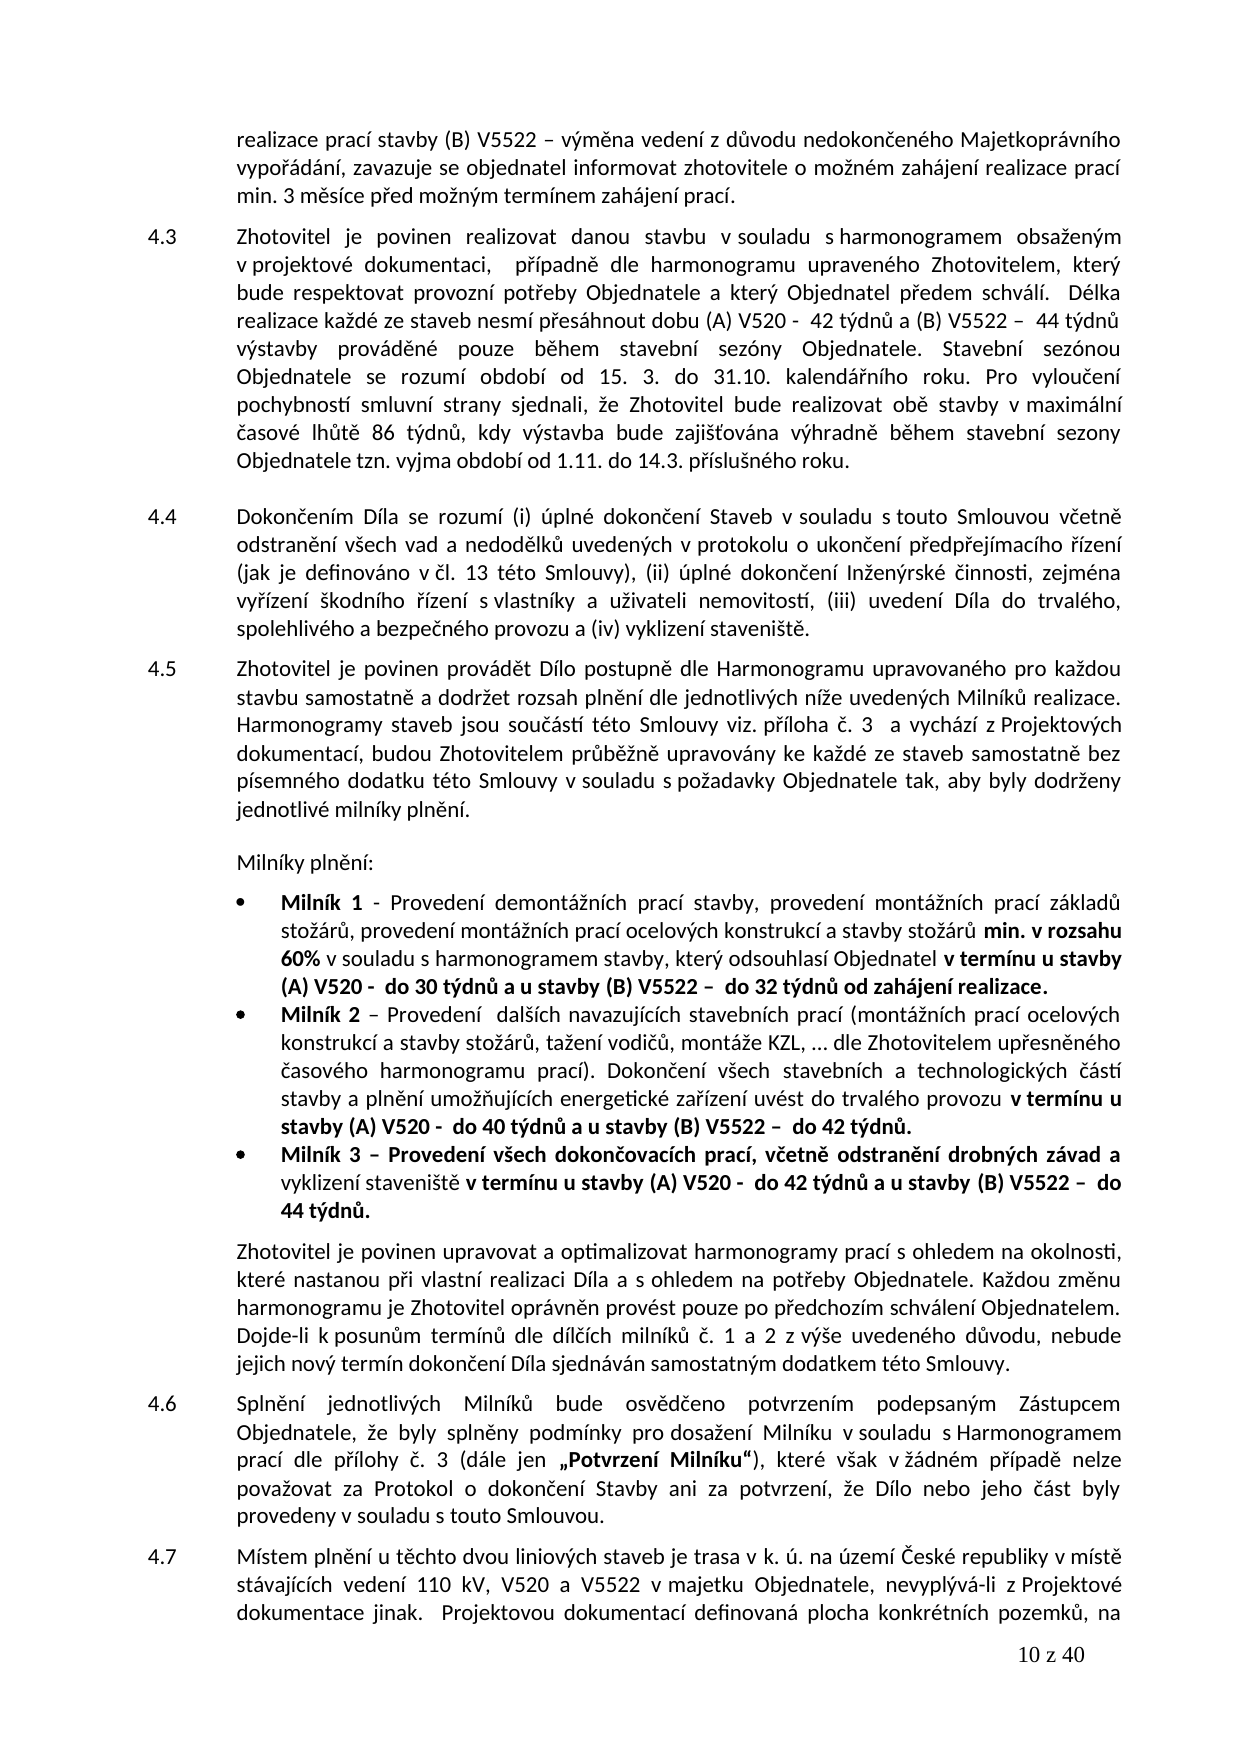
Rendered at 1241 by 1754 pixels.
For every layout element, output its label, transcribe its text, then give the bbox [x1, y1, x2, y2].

subtitle Splnění jednotlivých Milníků bude osvědčeno potvrzením podepsaným Zástupcem Objednatele, že byly splněny podmínky pro dosažení Milníku v souladu s Harmonogramem prací dle přílohy č. 3 (dále jen „Potvrzení Milníku“), které však v žádném případě nelze považovat za Protokol o dokončení Stavby ani za potvrzení, že Dílo nebo jeho část byly provedeny v souladu s touto Smlouvou. [148, 1389, 1122, 1530]
subtitle Zhotovitel je povinen realizovat danou stavbu v souladu s harmonogramem obsaženým v projektové dokumentaci, případně dle harmonogramu upraveného Zhotovitelem, který bude respektovat provozní potřeby Objednatele a který Objednatel předem schválí. Délka realizace každé ze staveb nesmí přesáhnout dobu (A) V520 - 42 týdnů a (B) V5522 – 44 týdnů výstavby prováděné pouze během stavební sezóny Objednatele. Stavební sezónou Objednatele se rozumí období od 15. 3. do 31.10. kalendářního roku. Pro vyloučení pochybností smluvní strany sjednali, že Zhotovitel bude realizovat obě stavby v maximální časové lhůtě 86 týdnů, kdy výstavba bude zajišťována výhradně během stavební sezony Objednatele tzn. vyjma období od 1.11. do 14.3. příslušného roku. [148, 222, 1122, 474]
text Zhotovitel je povinen upravovat a optimalizovat harmonogramy prací s ohledem na okolnosti, které nastanou při vlastní realizaci Díla a s ohledem na potřeby Objednatele. Každou změnu harmonogramu je Zhotovitel oprávněn provést pouze po předchozím schválení Objednatelem. Dojde-li k posunům termínů dle dílčích milníků č. 1 a 2 z výše uvedeného důvodu, nebude jejich nový termín dokončení Díla sjednáván samostatným dodatkem této Smlouvy. [236, 1237, 1122, 1377]
list Milník 1 - Provedení demontážních prací stavby, provedení montážních prací základů stožárů, provedení montážních prací ocelových konstrukcí a stavby stožárů min. v rozsahu 60% v souladu s harmonogramem stavby, který odsouhlasí Objednatel v termínu u stavby (A) V520 - do 30 týdnů a u stavby (B) V5522 – do 32 týdnů od zahájení realizace. [236, 888, 1122, 1000]
list Milník 3 – Provedení všech dokončovacích prací, včetně odstranění drobných závad a vyklizení staveniště v termínu u stavby (A) V520 - do 42 týdnů a u stavby (B) V5522 – do 44 týdnů. [236, 1140, 1122, 1224]
subtitle Dokončením Díla se rozumí (i) úplné dokončení Staveb v souladu s touto Smlouvou včetně odstranění všech vad a nedodělků uvedených v protokolu o ukončení předpřejímacího řízení (jak je definováno v čl. 13 této Smlouvy), (ii) úplné dokončení Inženýrské činnosti, zejména vyřízení škodního řízení s vlastníky a uživateli nemovitostí, (iii) uvedení Díla do trvalého, spolehlivého a bezpečného provozu a (iv) vyklizení staveniště. [148, 502, 1122, 642]
text Milníky plnění: [236, 848, 1122, 876]
subtitle Zhotovitel je povinen provádět Dílo postupně dle Harmonogramu upravovaného pro každou stavbu samostatně a dodržet rozsah plnění dle jednotlivých níže uvedených Milníků realizace. Harmonogramy staveb jsou součástí této Smlouvy viz. příloha č. 3 a vychází z Projektových dokumentací, budou Zhotovitelem průběžně upravovány ke každé ze staveb samostatně bez písemného dodatku této Smlouvy v souladu s požadavky Objednatele tak, aby byly dodrženy jednotlivé milníky plnění. [148, 654, 1122, 823]
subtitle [148, 125, 1122, 209]
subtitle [148, 1542, 1122, 1626]
list Milník 2 – Provedení dalších navazujících stavebních prací (montážních prací ocelových konstrukcí a stavby stožárů, tažení vodičů, montáže KZL, … dle Zhotovitelem upřesněného časového harmonogramu prací). Dokončení všech stavebních a technologických částí stavby a plnění umožňujících energetické zařízení uvést do trvalého provozu v termínu u stavby (A) V520 - do 40 týdnů a u stavby (B) V5522 – do 42 týdnů. [236, 1000, 1122, 1140]
